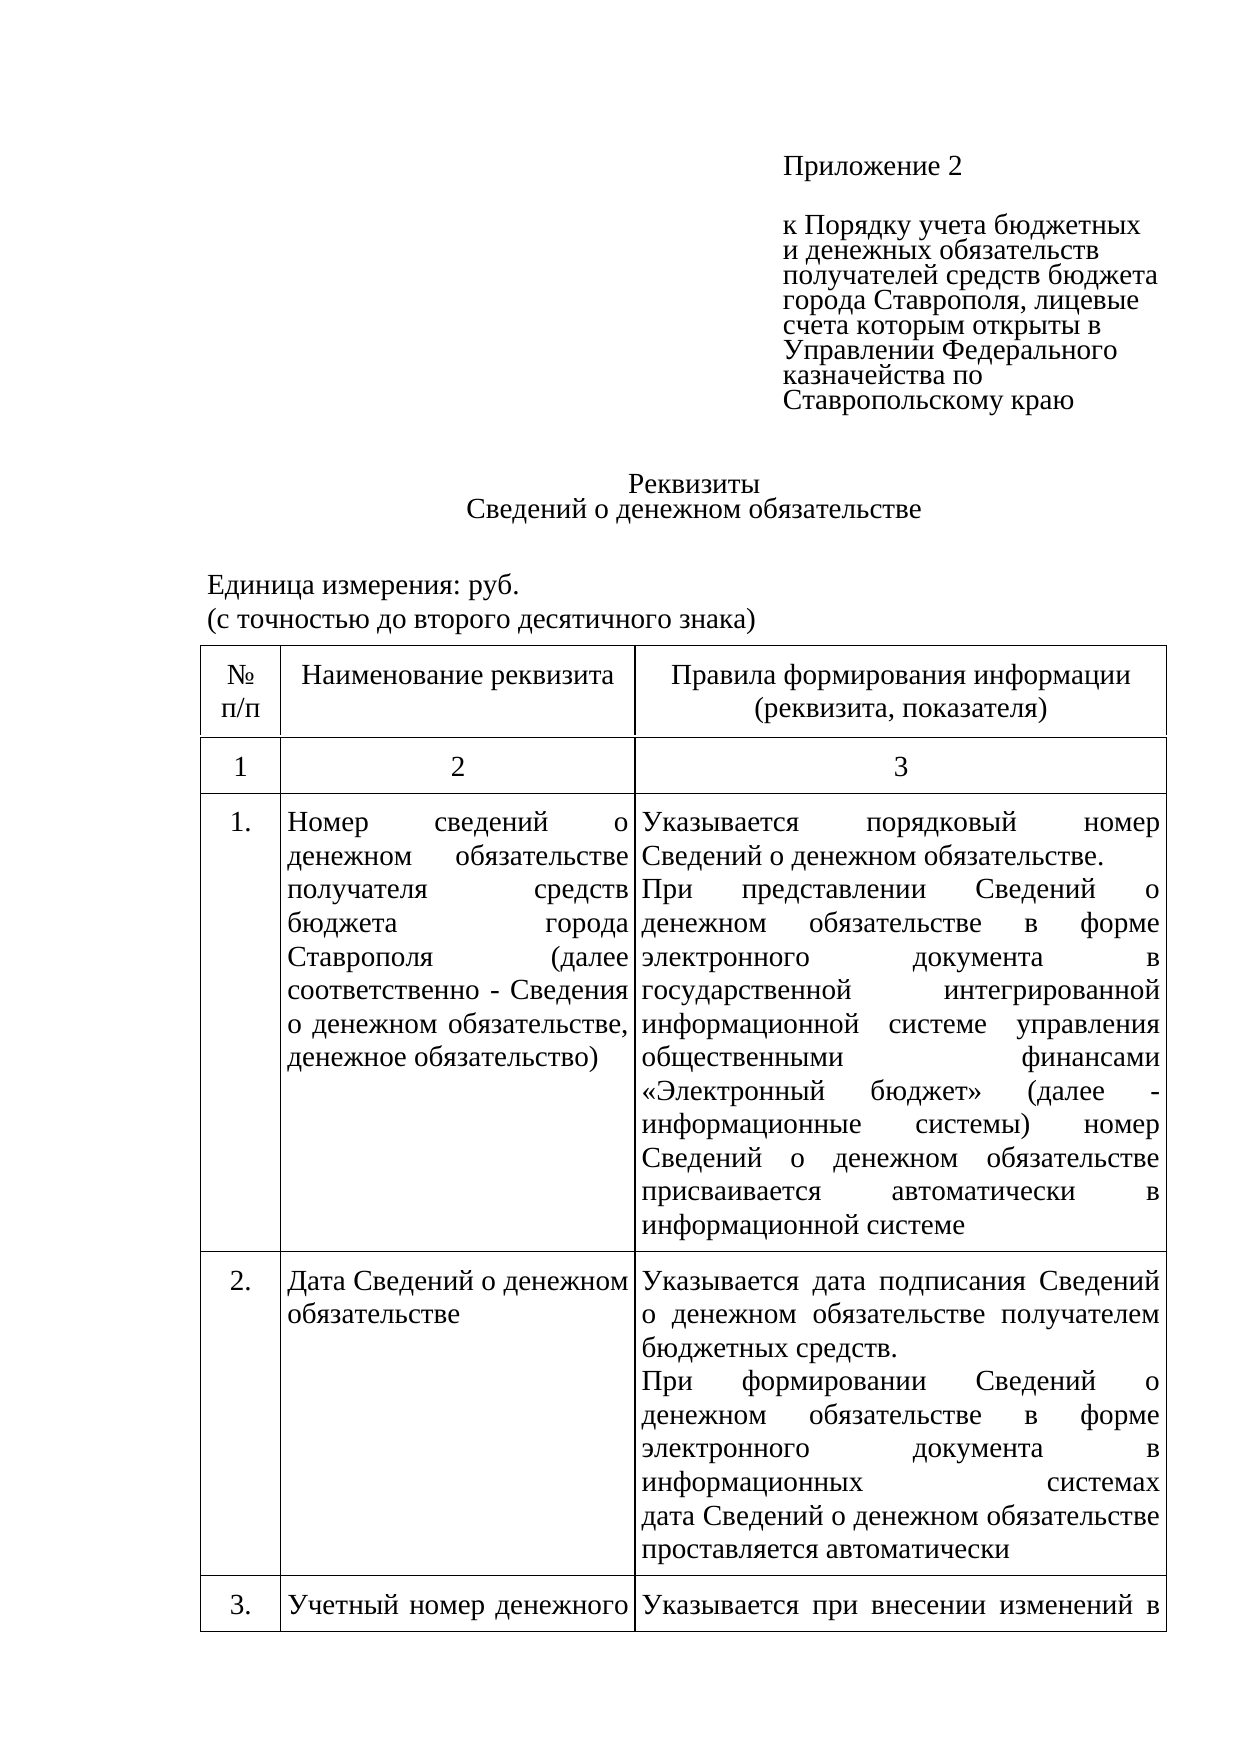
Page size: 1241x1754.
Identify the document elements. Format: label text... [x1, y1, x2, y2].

table_cell 3. [201, 1576, 280, 1631]
table_cell Наименование реквизита [281, 646, 634, 734]
table_cell 1. [201, 794, 280, 1251]
table_cell Учетный номер денежного обязательства [281, 1576, 634, 1631]
text города Ставрополя, лицевые [783, 290, 1181, 315]
table_cell № п/п [201, 646, 280, 734]
table_cell 2. [201, 1252, 280, 1575]
table_cell Указывается порядковый номер Сведений о денежном обязательстве. При представлении Сведений о денежном обязательстве в форме электронного документа в государственной интегрированной информационной системе управления общественными финансами «Электронный бюджет» (далее - информационные системы) номер Сведений о денежном обязательстве присваивается автоматически в информационной системе [636, 794, 1166, 1251]
text Управлении Федерального [783, 340, 1181, 365]
text казначейства по Ставропольскому краю [783, 365, 1181, 415]
text Приложение 2 [207, 148, 1181, 181]
table_header Единица измерения: руб. (с точностью до второго десятичного знака) [200, 557, 1167, 645]
text и денежных обязательств [783, 240, 1181, 265]
table_cell Указывается дата подписания Сведений о денежном обязательстве получателем бюджетных средств. При формировании Сведений о денежном обязательстве в форме электронного документа в информационных системах дата Сведений о денежном обязательстве проставляется автоматически [636, 1252, 1166, 1575]
text к Порядку учета бюджетных [783, 215, 1181, 240]
table_cell Правила формирования информации (реквизита, показателя) [636, 646, 1166, 734]
text получателей средств бюджета [783, 265, 1181, 290]
table_header 1 [201, 738, 280, 793]
text Реквизиты [207, 473, 1181, 498]
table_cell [636, 1576, 1166, 1631]
text Сведений о денежном обязательстве [207, 498, 1181, 523]
table_header 2 [281, 738, 634, 793]
table_header 3 [636, 738, 1166, 793]
table_cell Дата Сведений о денежном обязательстве [281, 1252, 634, 1575]
text счета которым открыты в [783, 315, 1181, 340]
table_cell Номер сведений о денежном обязательстве получателя средств бюджета города Ставрополя (далее соответственно - Сведения о денежном обязательстве, денежное обязательство) [281, 794, 634, 1251]
